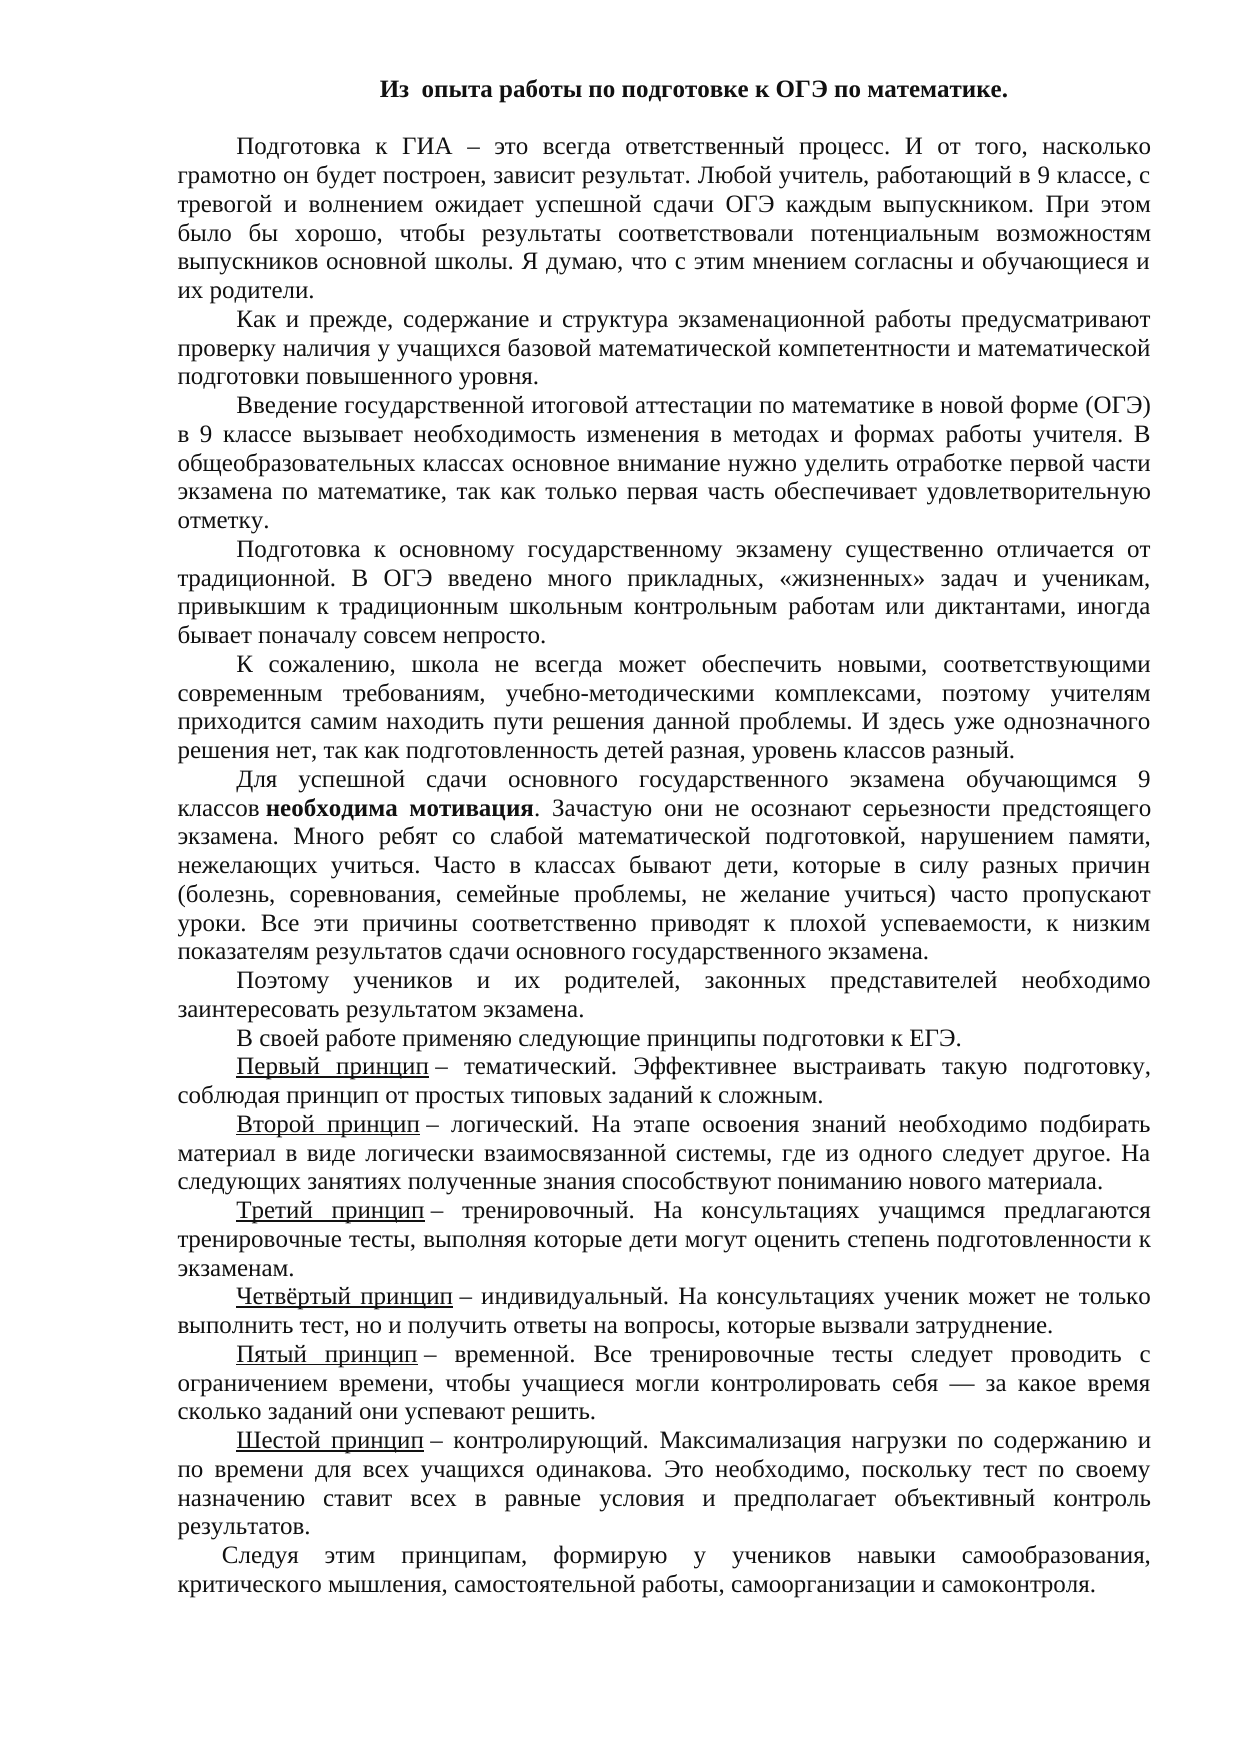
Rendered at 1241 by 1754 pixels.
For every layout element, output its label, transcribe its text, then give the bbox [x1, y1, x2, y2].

text Пятый принцип – временной. Все тренировочные тесты следует проводить с ограничением времени, чтобы учащиеся могли контролировать себя — за какое время сколько заданий они успевают решить. [177, 1339, 1152, 1425]
text Четвёртый принцип – индивидуальный. На консультациях ученик может не только выполнить тест, но и получить ответы на вопросы, которые вызвали затруднение. [177, 1281, 1152, 1339]
text Подготовка к основному государственному экзамену существенно отличается от традиционной. В ОГЭ введено много прикладных, «жизненных» задач и ученикам, привыкшим к традиционным школьным контрольным работам или диктантами, иногда бывает поначалу совсем непросто. [177, 534, 1152, 649]
text Подготовка к ГИА – это всегда ответственный процесс. И от того, насколько грамотно он будет построен, зависит результат. Любой учитель, работающий в 9 классе, с тревогой и волнением ожидает успешной сдачи ОГЭ каждым выпускником. При этом было бы хорошо, чтобы результаты соответствовали потенциальным возможностям выпускников основной школы. Я думаю, что с этим мнением согласны и обучающиеся и их родители. [177, 131, 1152, 304]
text Как и прежде, содержание и структура экзаменационной работы предусматривают проверку наличия у учащихся базовой математической компетентности и математической подготовки повышенного уровня. [177, 304, 1152, 390]
text В своей работе применяю следующие принципы подготовки к ЕГЭ. [177, 1023, 1152, 1051]
text Из опыта работы по подготовке к ОГЭ по математике. [177, 74, 1152, 103]
text К сожалению, школа не всегда может обеспечить новыми, соответствующими современным требованиям, учебно-методическими комплексами, поэтому учителям приходится самим находить пути решения данной проблемы. И здесь уже однозначного решения нет, так как подготовленность детей разная, уровень классов разный. [177, 649, 1152, 764]
text Второй принцип – логический. На этапе освоения знаний необходимо подбирать материал в виде логически взаимосвязанной системы, где из одного следует другое. На следующих занятиях полученные знания способствуют пониманию нового материала. [177, 1109, 1152, 1195]
text Введение государственной итоговой аттестации по математике в новой форме (ОГЭ) в 9 классе вызывает необходимость изменения в методах и формах работы учителя. В общеобразовательных классах основное внимание нужно уделить отработке первой части экзамена по математике, так как только первая часть обеспечивает удовлетворительную отметку. [177, 390, 1152, 534]
text Следуя этим принципам, формирую у учеников навыки самообразования, критического мышления, самостоятельной работы, самоорганизации и самоконтроля. [177, 1540, 1152, 1598]
text Поэтому учеников и их родителей, законных представителей необходимо заинтересовать результатом экзамена. [177, 965, 1152, 1023]
text Первый принцип – тематический. Эффективнее выстраивать такую подготовку, соблюдая принцип от простых типовых заданий к сложным. [177, 1051, 1152, 1109]
text Шестой принцип – контролирующий. Максимализация нагрузки по содержанию и по времени для всех учащихся одинакова. Это необходимо, поскольку тест по своему назначению ставит всех в равные условия и предполагает объективный контроль результатов. [177, 1425, 1152, 1540]
text Для успешной сдачи основного государственного экзамена обучающимся 9 классов необходима мотивация. Зачастую они не осознают серьезности предстоящего экзамена. Много ребят со слабой математической подготовкой, нарушением памяти, нежелающих учиться. Часто в классах бывают дети, которые в силу разных причин (болезнь, соревнования, семейные проблемы, не желание учиться) часто пропускают уроки. Все эти причины соответственно приводят к плохой успеваемости, к низким показателям результатов сдачи основного государственного экзамена. [177, 764, 1152, 965]
text Третий принцип – тренировочный. На консультациях учащимся предлагаются тренировочные тесты, выполняя которые дети могут оценить степень подготовленности к экзаменам. [177, 1195, 1152, 1281]
